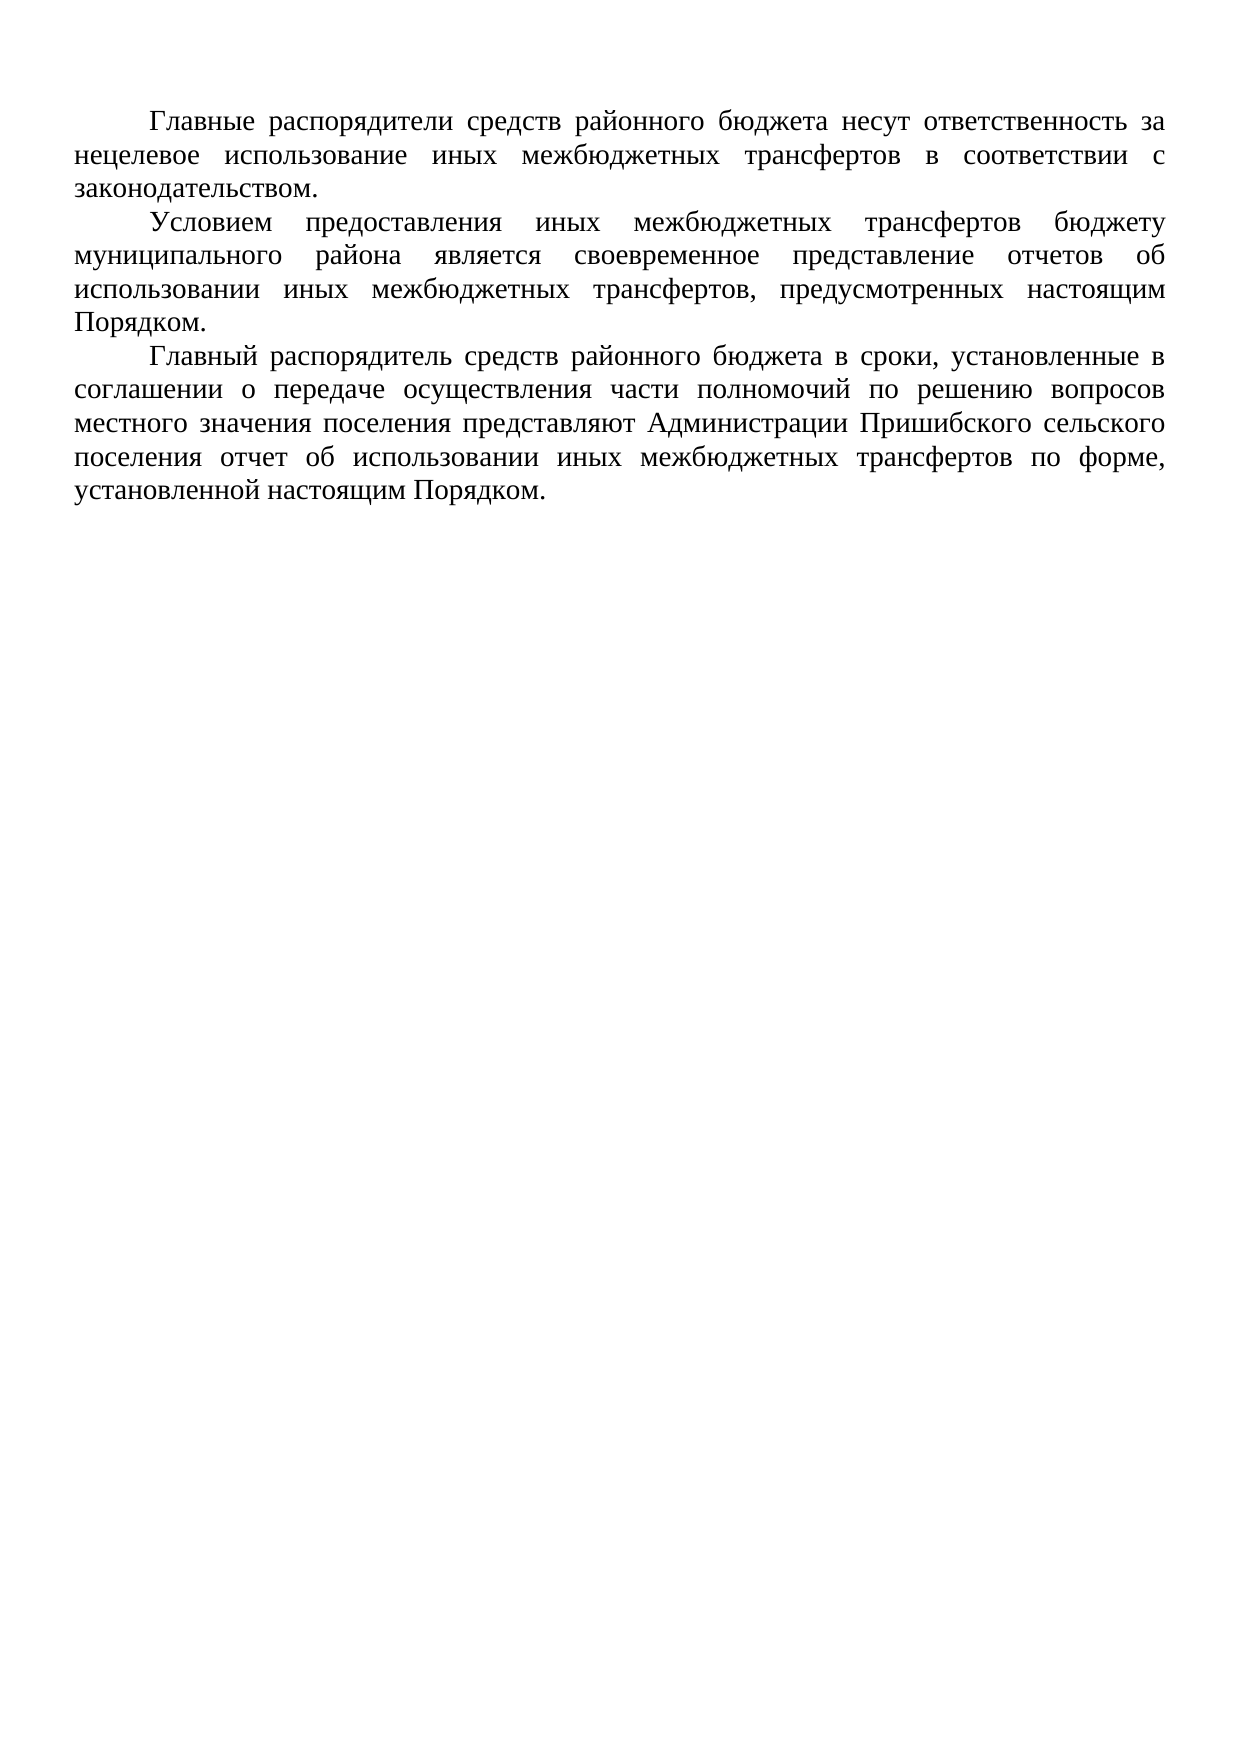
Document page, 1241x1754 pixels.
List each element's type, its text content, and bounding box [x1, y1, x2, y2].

text Условием предоставления иных межбюджетных трансфертов бюджету муниципального района является своевременное представление отчетов об использовании иных межбюджетных трансфертов, предусмотренных настоящим Порядком. [74, 204, 1166, 338]
text Главный распорядитель средств районного бюджета в сроки, установленные в соглашении о передаче осуществления части полномочий по решению вопросов местного значения поселения представляют Администрации Пришибского сельского поселения отчет об использовании иных межбюджетных трансфертов по форме, установленной настоящим Порядком. [74, 338, 1166, 506]
text Главные распорядители средств районного бюджета несут ответственность за нецелевое использование иных межбюджетных трансфертов в соответствии с законодательством. [74, 103, 1166, 204]
